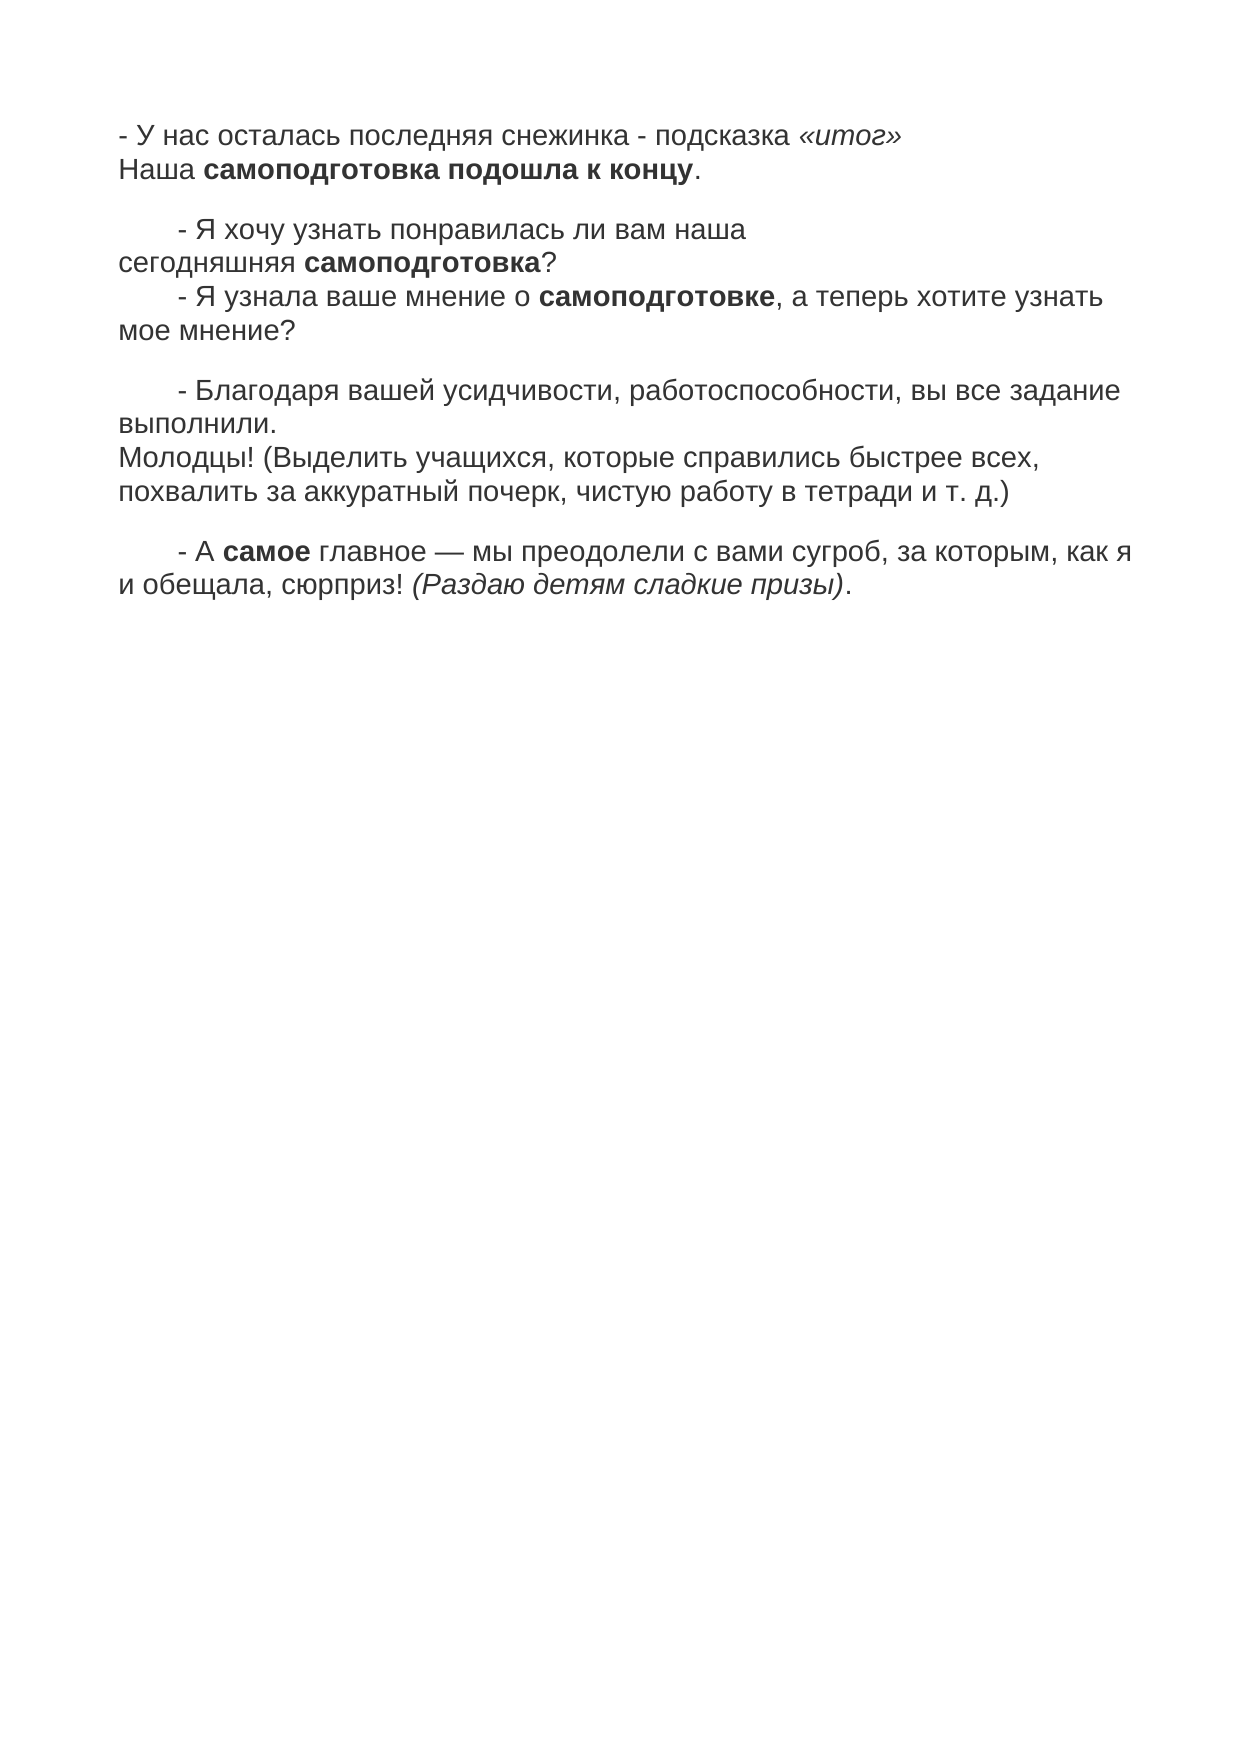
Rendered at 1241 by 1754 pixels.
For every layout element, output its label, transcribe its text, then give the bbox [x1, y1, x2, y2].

text - Я узнала ваше мнение о самоподготовке, а теперь хотите узнать мое мнение? [118, 279, 1152, 346]
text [118, 118, 1152, 185]
text - Благодаря вашей усидчивости, работоспособности, вы все задание выполнили. Молодцы! (Выделить учащихся, которые справились быстрее всех, похвалить за аккуратный почерк, чистую работу в тетради и т. д.) [118, 373, 1152, 507]
text - Я хочу узнать понравилась ли вам наша сегодняшняя самоподготовка? [118, 212, 1152, 279]
text - А самое главное — мы преодолели с вами сугроб, за которым, как я и обещала, сюрприз! (Раздаю детям сладкие призы). [118, 534, 1152, 601]
